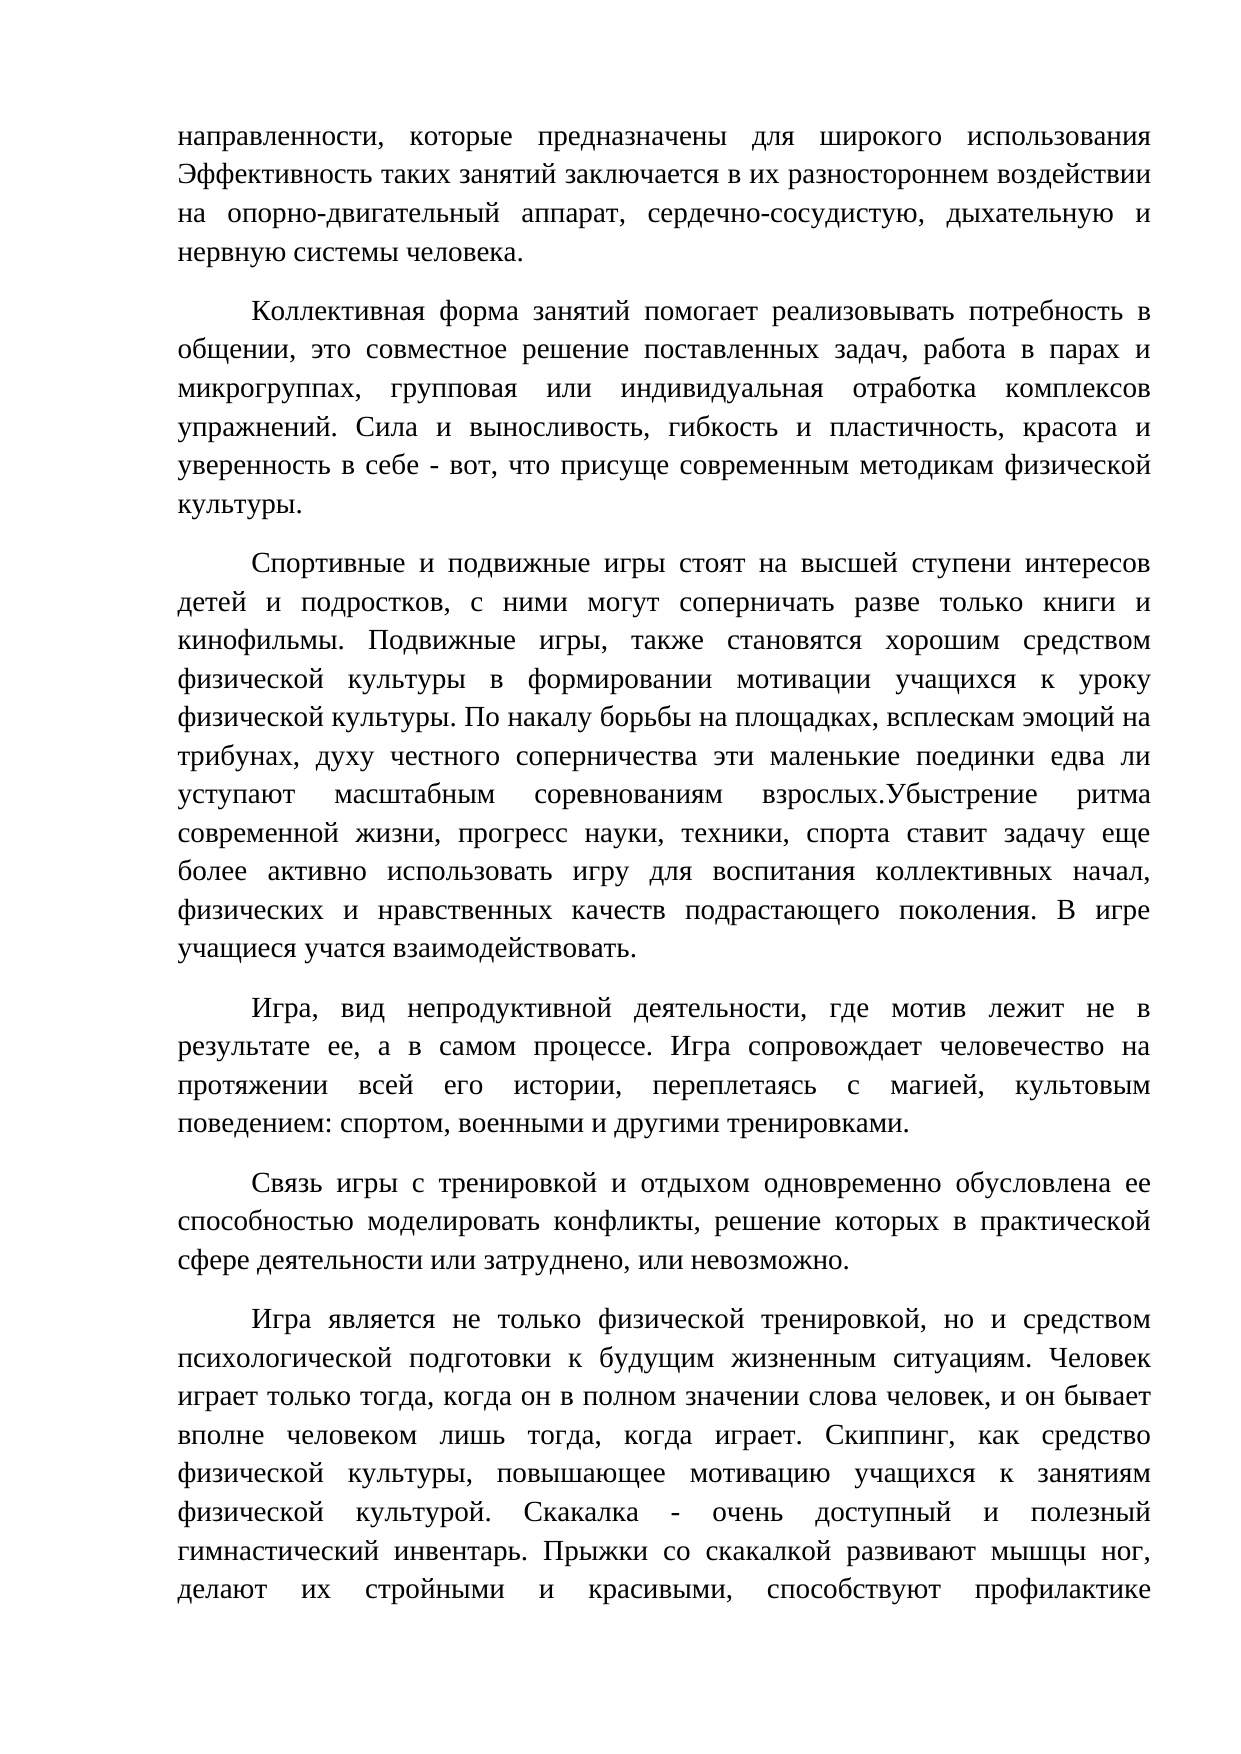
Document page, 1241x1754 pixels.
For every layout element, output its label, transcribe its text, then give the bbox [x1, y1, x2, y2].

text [177, 1301, 1152, 1605]
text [177, 118, 1152, 267]
text Коллективная форма занятий помогает реализовывать потребность в общении, это совместное решение поставленных задач, работа в парах и микрогруппах, групповая или индивидуальная отработка комплексов упражнений. Сила и выносливость, гибкость и пластичность, красота и уверенность в себе - вот, что присуще современным методикам физической культуры. [177, 293, 1152, 519]
text Связь игры с тренировкой и отдыхом одновременно обусловлена ее способностью моделировать конфликты, решение которых в практической сфере деятельности или затруднено, или невозможно. [177, 1165, 1152, 1276]
text Спортивные и подвижные игры стоят на высшей ступени интересов детей и подростков, с ними могут соперничать разве только книги и кинофильмы. Подвижные игры, также становятся хорошим средством физической культуры в формировании мотивации учащихся к уроку физической культуры. По накалу борьбы на площадках, всплескам эмоций на трибунах, духу честного соперничества эти маленькие поединки едва ли уступают масштабным соревнованиям взрослых.Убыстрение ритма современной жизни, прогресс науки, техники, спорта ставит задачу еще более активно использовать игру для воспитания коллективных начал, физических и нравственных качеств подрастающего поколения. В игре учащиеся учатся взаимодействовать. [177, 545, 1152, 964]
text Игра, вид непродуктивной деятельности, где мотив лежит не в результате ее, а в самом процессе. Игра сопровождает человечество на протяжении всей его истории, переплетаясь с магией, культовым поведением: спортом, военными и другими тренировками. [177, 990, 1152, 1139]
